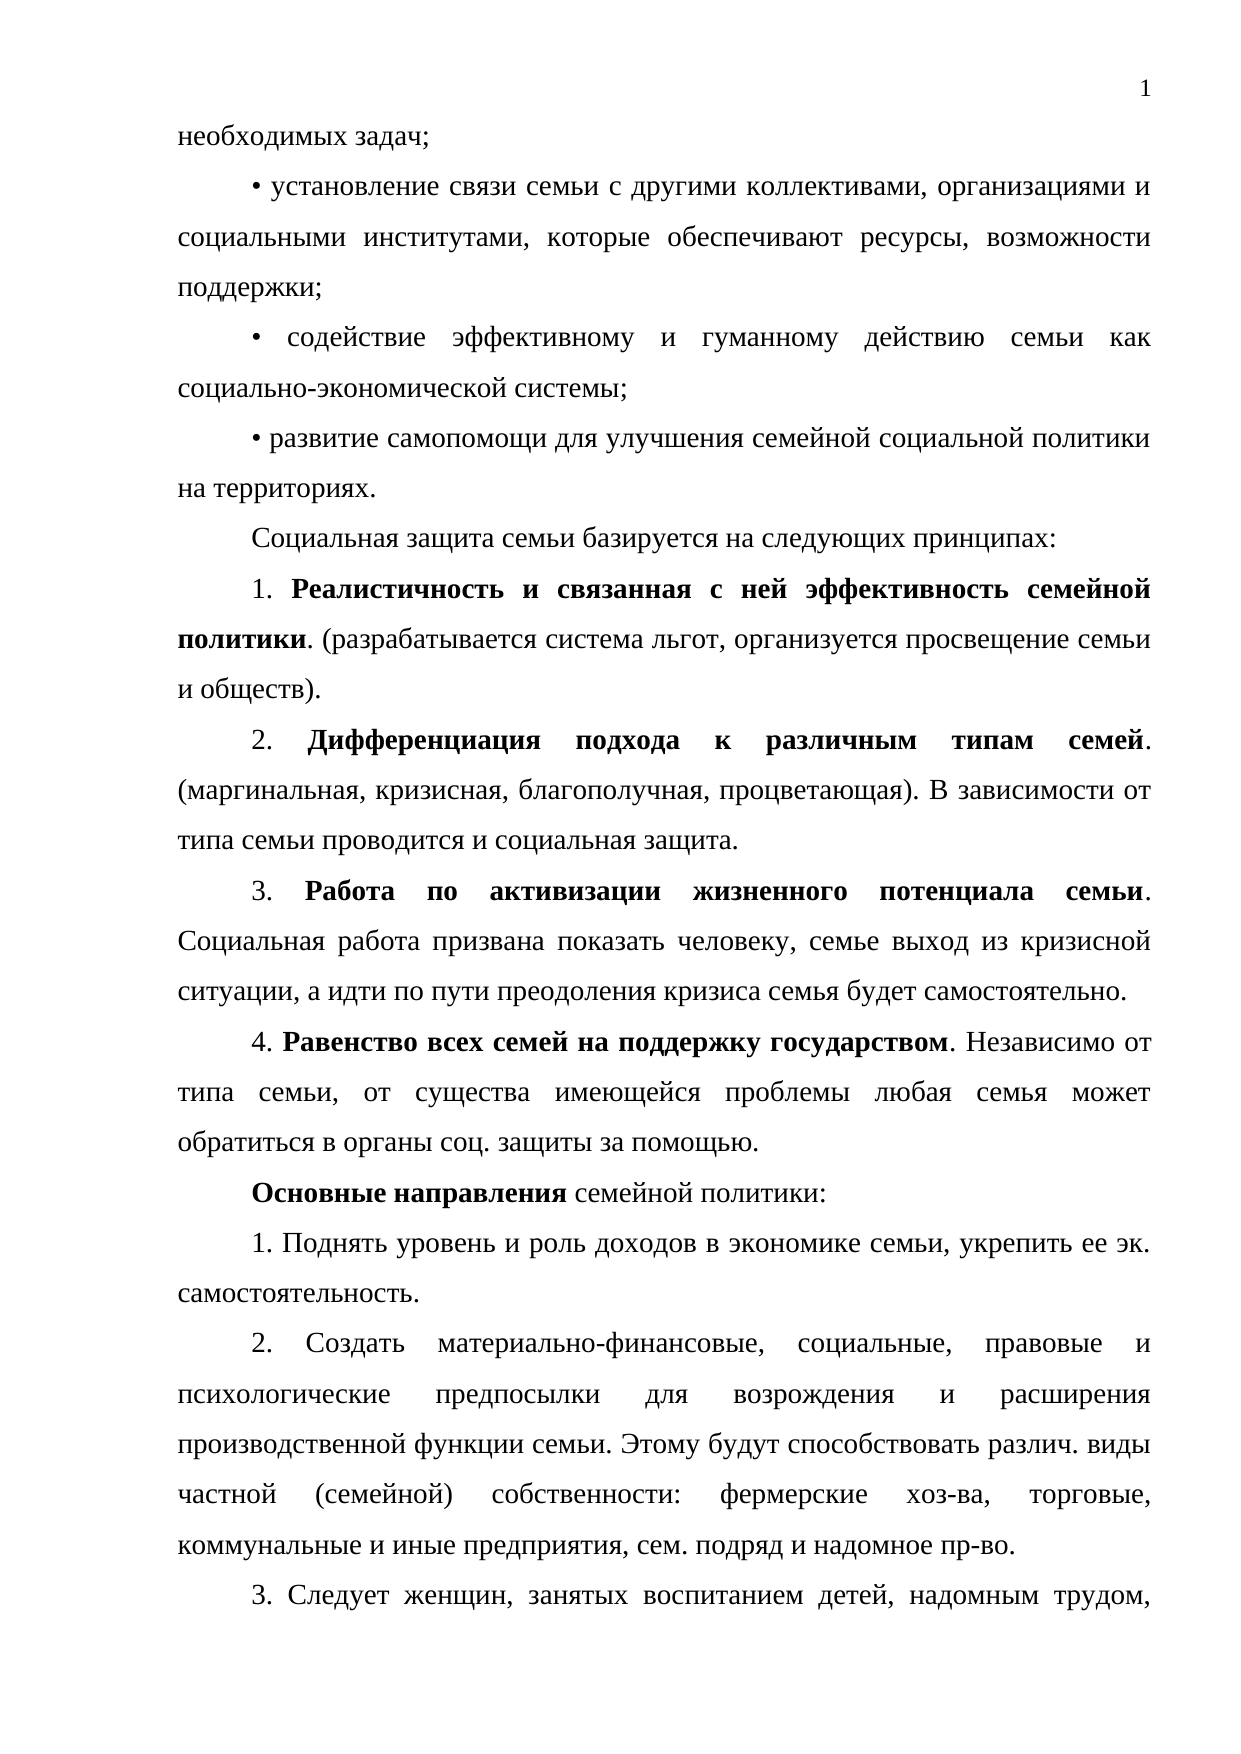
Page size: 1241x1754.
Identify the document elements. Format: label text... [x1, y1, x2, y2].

text 2. Дифференциация подхода к различным типам семей. (маргинальная, кризисная, благополучная, процветающая). В зависимости от типа семьи проводится и социальная защита. [177, 722, 1152, 856]
text • развитие самопомощи для улучшения семейной социальной политики на территориях. [177, 420, 1152, 504]
text 1. Реалистичность и связанная с ней эффективность семейной политики. (разрабатывается система льгот, организуется просвещение семьи и обществ). [177, 571, 1152, 705]
text 3. Работа по активизации жизненного потенциала семьи. Социальная работа призвана показать человеку, семье выход из кризисной ситуации, а идти по пути преодоления кризиса семья будет самостоятельно. [177, 873, 1152, 1007]
text 1. Поднять уровень и роль доходов в экономике семьи, укрепить ее эк. самостоятельность. [177, 1225, 1152, 1309]
text Социальная защита семьи базируется на следующих принципах: [177, 521, 1152, 554]
text 4. Равенство всех семей на поддержку государством. Независимо от типа семьи, от существа имеющейся проблемы любая семья может обратиться в органы соц. защиты за помощью. [177, 1024, 1152, 1158]
text 2. Создать материально-финансовые, социальные, правовые и психологические предпосылки для возрождения и расширения производственной функции семьи. Этому будут способствовать различ. виды частной (семейной) собственности: фермерские хоз-ва, торговые, коммунальные и иные предприятия, сем. подряд и надомное пр-во. [177, 1326, 1152, 1560]
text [177, 118, 1152, 152]
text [177, 1577, 1152, 1611]
text Основные направления семейной политики: [177, 1175, 1152, 1208]
text • содействие эффективному и гуманному действию семьи как социально-экономической системы; [177, 319, 1152, 403]
text • установление связи семьи с другими коллективами, организациями и социальными институтами, которые обеспечивают ресурсы, возможности поддержки; [177, 168, 1152, 303]
